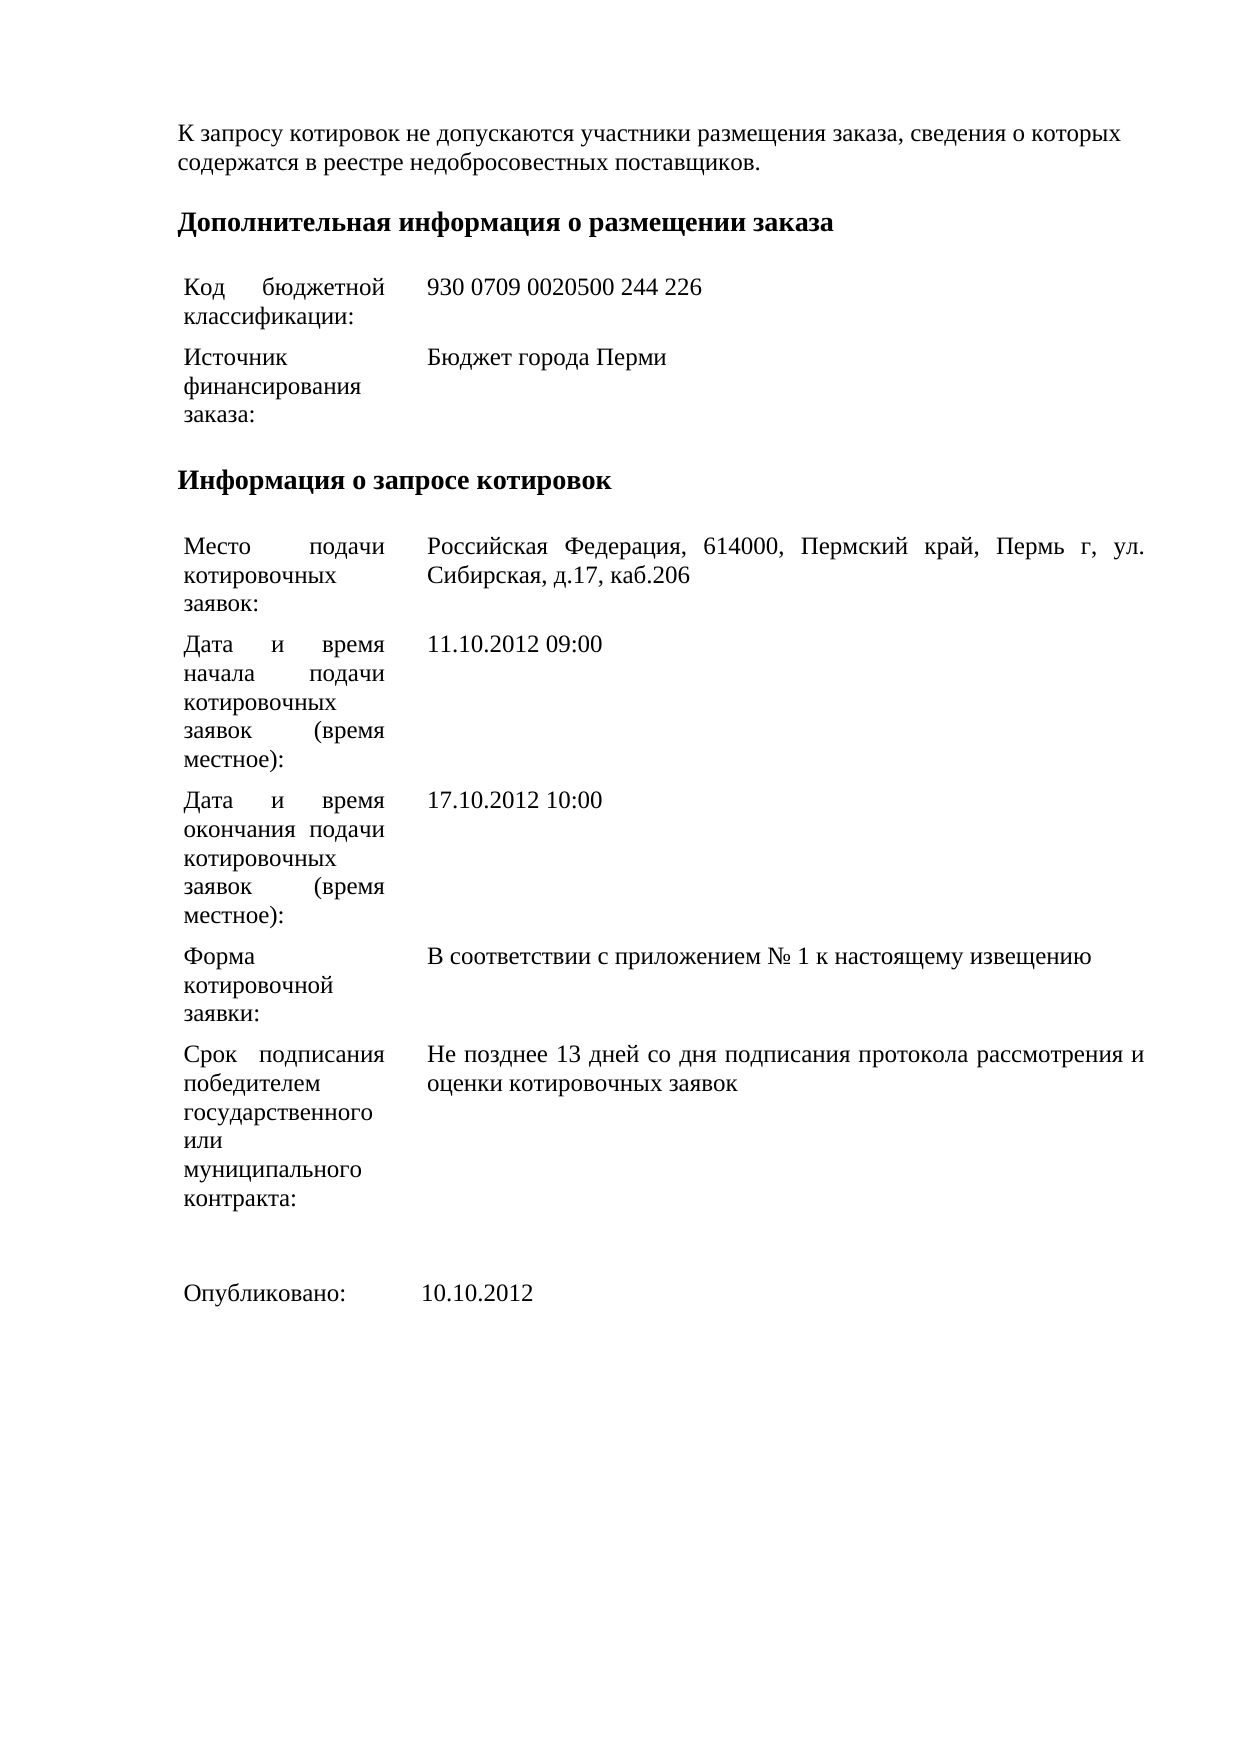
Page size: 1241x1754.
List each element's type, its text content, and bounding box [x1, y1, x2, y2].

table_cell Дата и время начала подачи котировочных заявок (время местное): [177, 623, 421, 779]
table_header Место подачи котировочных заявок: [177, 525, 421, 623]
table_cell Бюджет города Перми [421, 336, 1152, 434]
table_cell Источник финансирования заказа: [177, 336, 421, 434]
table_cell Форма котировочной заявки: [177, 935, 421, 1033]
table_cell 17.10.2012 10:00 [421, 779, 1152, 935]
table_cell В соответствии с приложением № 1 к настоящему извещению [421, 935, 1152, 1033]
text Дополнительная информация о размещении заказа [177, 205, 1152, 237]
text К запросу котировок не допускаются участники размещения заказа, сведения о которых содержатся в реестре недобросовестных поставщиков. [177, 118, 1152, 176]
table_header Опубликовано: [177, 1272, 421, 1312]
table_header 930 0709 0020500 244 226 [421, 266, 1152, 336]
table_cell Дата и время окончания подачи котировочных заявок (время местное): [177, 779, 421, 935]
table_cell Срок подписания победителем государственного или муниципального контракта: [177, 1033, 421, 1218]
table_header Код бюджетной классификации: [177, 266, 421, 336]
text Информация о запросе котировок [177, 463, 1152, 496]
table_cell Не позднее 13 дней со дня подписания протокола рассмотрения и оценки котировочных заявок [421, 1033, 1152, 1218]
table_header 10.10.2012 [421, 1272, 1152, 1312]
table_header Российская Федерация, 614000, Пермский край, Пермь г, ул. Сибирская, д.17, каб.206 [421, 525, 1152, 623]
table_cell 11.10.2012 09:00 [421, 623, 1152, 779]
